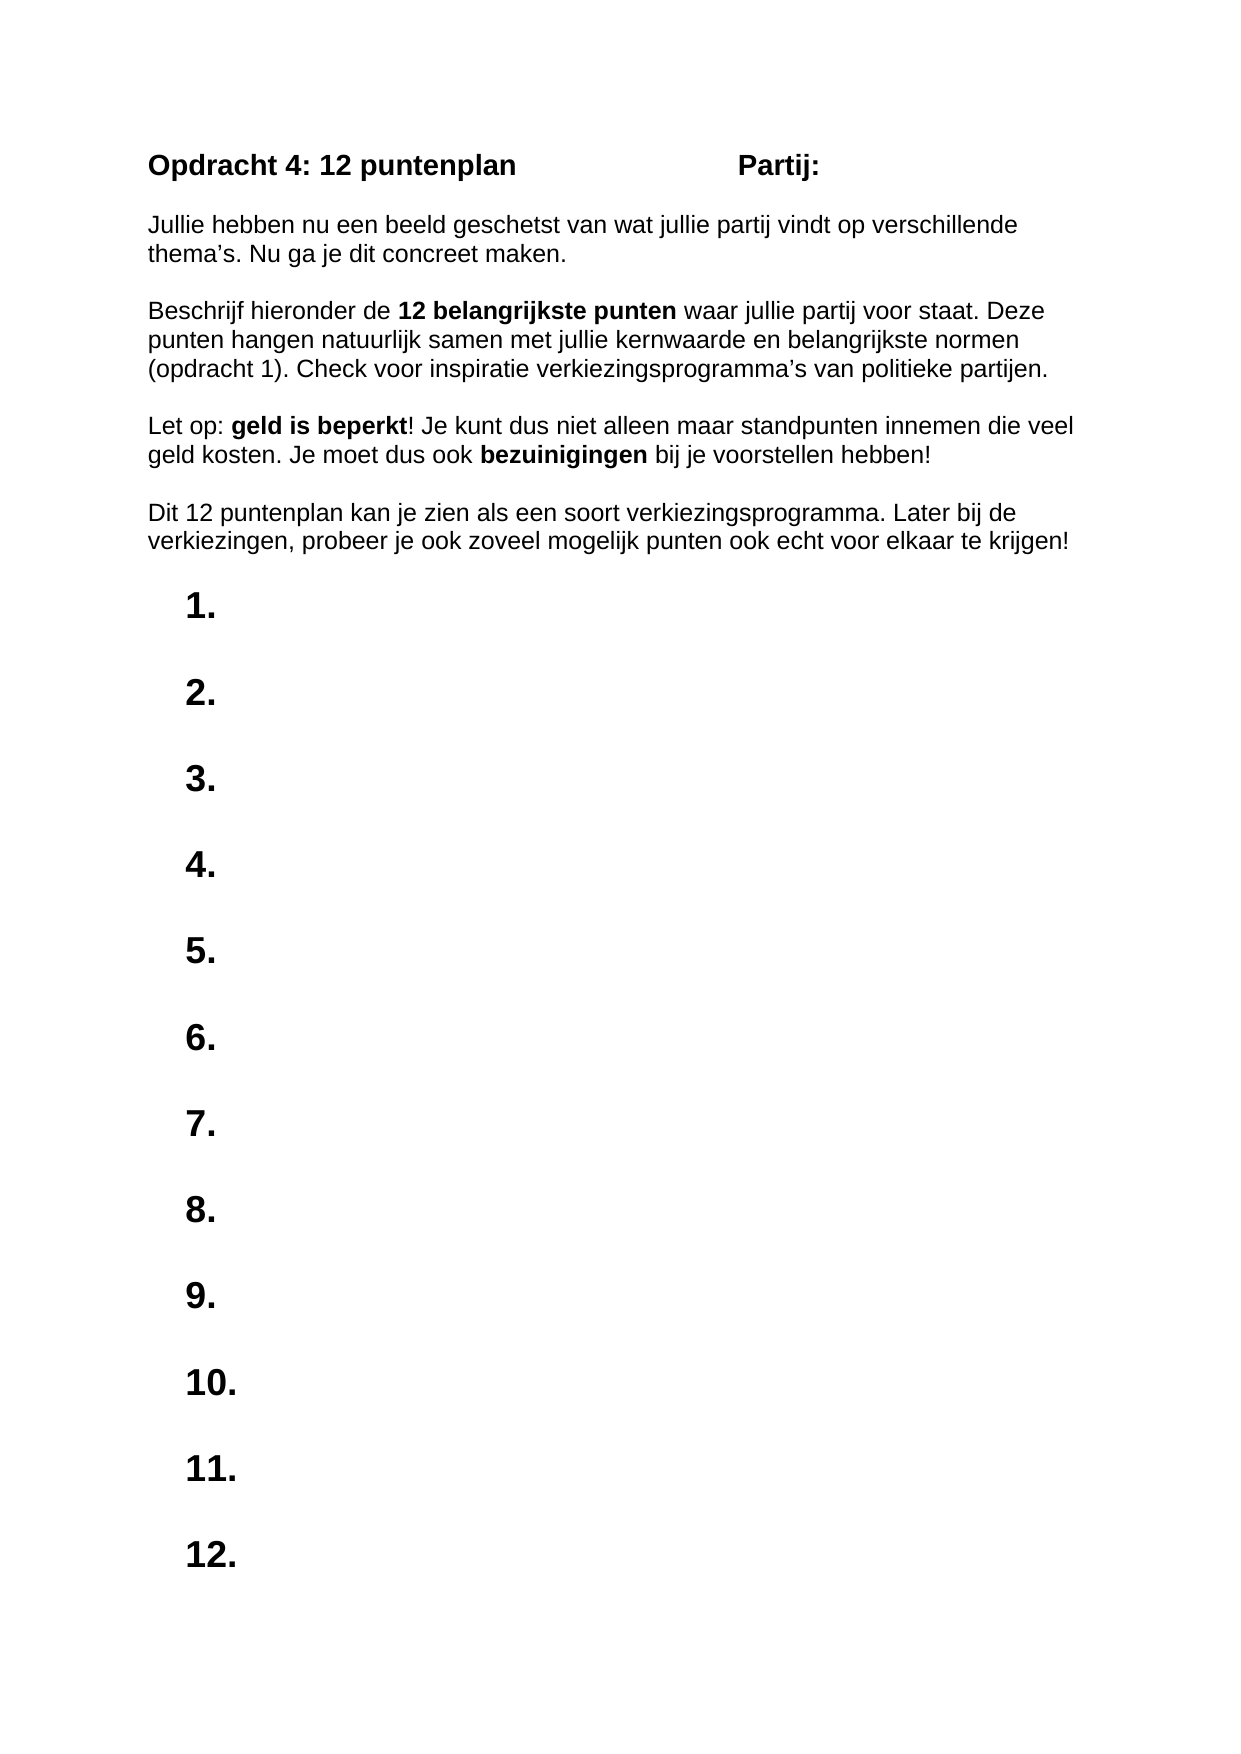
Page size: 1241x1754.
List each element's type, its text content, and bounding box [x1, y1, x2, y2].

text Let op: geld is beperkt! Je kunt dus niet alleen maar standpunten innemen die veel geld kosten. Je moet dus ook bezuinigingen bij je voorstellen hebben! [148, 411, 1093, 469]
text Jullie hebben nu een beeld geschetst van wat jullie partij vindt op verschillende thema’s. Nu ga je dit concreet maken. [148, 210, 1093, 267]
text Opdracht 4: 12 puntenplan Partij: [148, 148, 1093, 181]
text Beschrijf hieronder de 12 belangrijkste punten waar jullie partij voor staat. Deze punten hangen natuurlijk samen met jullie kernwaarde en belangrijkste normen (opdracht 1). Check voor inspiratie verkiezingsprogramma’s van politieke partijen. [148, 296, 1093, 382]
text Dit 12 puntenplan kan je zien als een soort verkiezingsprogramma. Later bij de verkiezingen, probeer je ook zoveel mogelijk punten ook echt voor elkaar te krijgen! [148, 497, 1093, 555]
